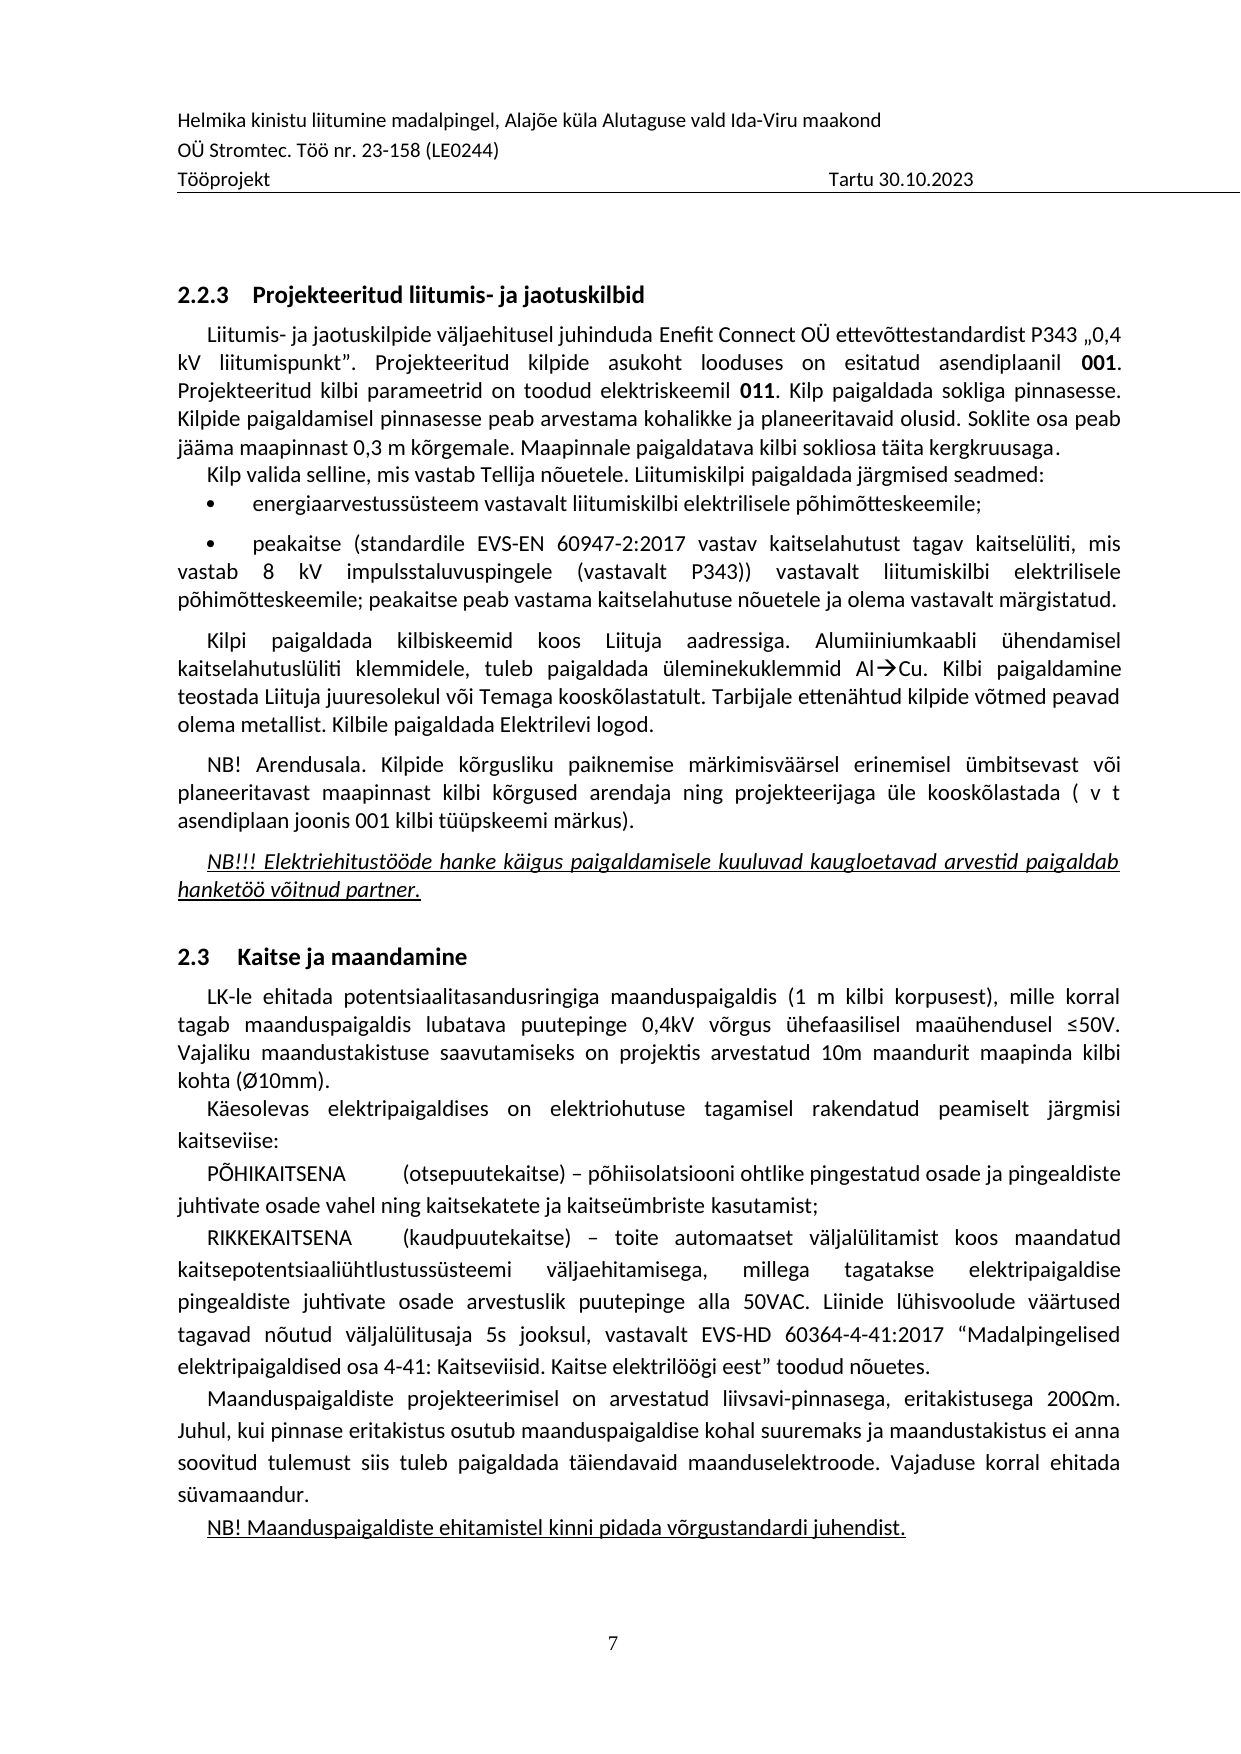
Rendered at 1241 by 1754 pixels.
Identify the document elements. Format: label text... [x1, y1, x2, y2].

subtitle Projekteeritud liitumis- ja jaotuskilbid [177, 279, 1122, 310]
text Maanduspaigaldiste projekteerimisel on arvestatud liivsavi-pinnasega, eritakistusega 200Ωm. Juhul, kui pinnase eritakistus osutub maanduspaigaldise kohal suuremaks ja maandustakistus ei anna soovitud tulemust siis tuleb paigaldada täiendavaid maanduselektroode. Vajaduse korral ehitada süvamaandur. [177, 1384, 1122, 1509]
text Liitumis- ja jaotuskilpide väljaehitusel juhinduda Enefit Connect OÜ ettevõttestandardist P343 „0,4 kV liitumispunkt”. Projekteeritud kilpide asukoht looduses on esitatud asendiplaanil 001. Projekteeritud kilbi parameetrid on toodud elektriskeemil 011. Kilp paigaldada sokliga pinnasesse. Kilpide paigaldamisel pinnasesse peab arvestama kohalikke ja planeeritavaid olusid. Soklite osa peab jääma maapinnast 0,3 m kõrgemale. Maapinnale paigaldatava kilbi sokliosa täita kergkruusaga. [177, 321, 1122, 461]
list energiaarvestussüsteem vastavalt liitumiskilbi elektrilisele põhimõtteskeemile; [177, 489, 1122, 517]
subtitle Kaitse ja maandamine [177, 941, 1122, 972]
list peakaitse (standardile EVS-EN 60947-2:2017 vastav kaitselahutust tagav kaitselüliti, mis vastab 8 kV impulsstaluvuspingele (vastavalt P343)) vastavalt liitumiskilbi elektrilisele põhimõtteskeemile; peakaitse peab vastama kaitselahutuse nõuetele ja olema vastavalt märgistatud. [177, 529, 1122, 613]
text LK-le ehitada potentsiaalitasandusringiga maanduspaigaldis (1 m kilbi korpusest), mille korral tagab maanduspaigaldis lubatava puutepinge 0,4kV võrgus ühefaasilisel maaühendusel ≤50V. Vajaliku maandustakistuse saavutamiseks on projektis arvestatud 10m maandurit maapinda kilbi kohta (Ø10mm). [177, 982, 1122, 1094]
text NB! Arendusala. Kilpide kõrgusliku paiknemise märkimisväärsel erinemisel ümbitsevast või planeeritavast maapinnast kilbi kõrgused arendaja ning projekteerijaga üle kooskõlastada ( v t asendiplaan joonis 001 kilbi tüüpskeemi märkus). [177, 750, 1122, 834]
text NB! Maanduspaigaldiste ehitamistel kinni pidada võrgustandardi juhendist. [177, 1513, 1122, 1541]
text Käesolevas elektripaigaldises on elektriohutuse tagamisel rakendatud peamiselt järgmisi kaitseviise: [177, 1094, 1122, 1154]
text Kilpi paigaldada kilbiskeemid koos Liituja aadressiga. Alumiiniumkaabli ühendamisel kaitselahutuslüliti klemmidele, tuleb paigaldada üleminekuklemmid AlCu. Kilbi paigaldamine teostada Liituja juuresolekul või Temaga kooskõlastatult. Tarbijale ettenähtud kilpide võtmed peavad olema metallist. Kilbile paigaldada Elektrilevi logod. [177, 626, 1122, 738]
text Kilp valida selline, mis vastab Tellija nõuetele. Liitumiskilpi paigaldada järgmised seadmed: [177, 461, 1122, 489]
text PÕHIKAITSENA (otsepuutekaitse) – põhiisolatsiooni ohtlike pingestatud osade ja pingealdiste juhtivate osade vahel ning kaitsekatete ja kaitseümbriste kasutamist; [177, 1159, 1122, 1219]
text NB!!! Elektriehitustööde hanke käigus paigaldamisele kuuluvad kaugloetavad arvestid paigaldab hanketöö võitnud partner. [177, 847, 1122, 903]
text RIKKEKAITSENA (kaudpuutekaitse) – toite automaatset väljalülitamist koos maandatud kaitsepotentsiaaliühtlustussüsteemi väljaehitamisega, millega tagatakse elektripaigaldise pingealdiste juhtivate osade arvestuslik puutepinge alla 50VAC. Liinide lühisvoolude väärtused tagavad nõutud väljalülitusaja 5s jooksul, vastavalt EVS-HD 60364-4-41:2017 “Madalpingelised elektripaigaldised osa 4-41: Kaitseviisid. Kaitse elektrilöögi eest” toodud nõuetes. [177, 1223, 1122, 1380]
